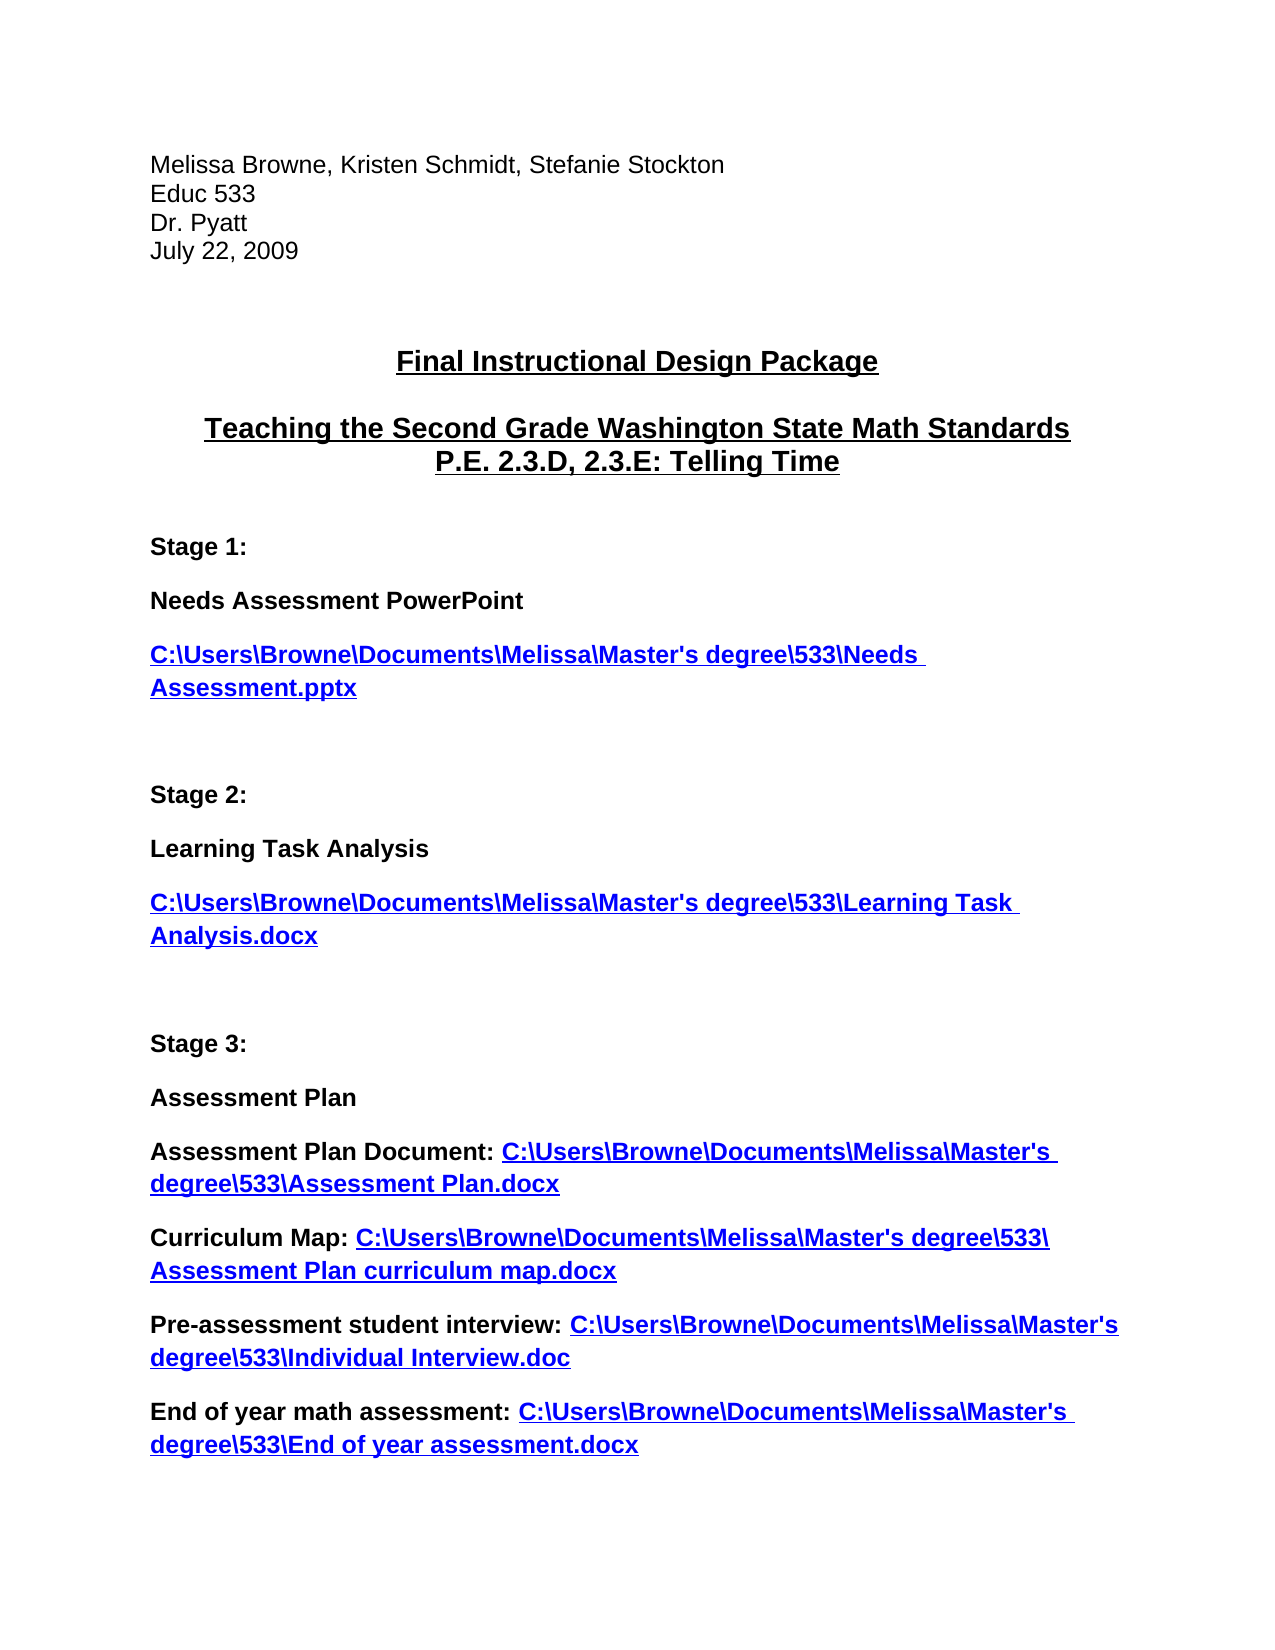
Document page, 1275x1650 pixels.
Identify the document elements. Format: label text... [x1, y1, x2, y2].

text Dr. Pyatt [150, 207, 1125, 236]
text C:\Users\Browne\Documents\Melissa\Master's degree\533\Learning Task Analysis.docx [150, 888, 1125, 950]
text Pre-assessment student interview: C:\Users\Browne\Documents\Melissa\Master's degree\533\Individual Interview.doc [150, 1310, 1125, 1372]
text Stage 1: [150, 532, 1125, 561]
text Stage 3: [150, 1029, 1125, 1057]
text Learning Task Analysis [150, 834, 1125, 863]
text Final Instructional Design Package [150, 344, 1125, 377]
text Assessment Plan [150, 1083, 1125, 1111]
text Melissa Browne, Kristen Schmidt, Stefanie Stockton [150, 150, 1125, 179]
text P.E. 2.3.D, 2.3.E: Telling Time [150, 444, 1125, 478]
text Educ 533 [150, 179, 1125, 207]
text Stage 2: [150, 780, 1125, 809]
text Teaching the Second Grade Washington State Math Standards [150, 411, 1125, 444]
text End of year math assessment: C:\Users\Browne\Documents\Melissa\Master's degree\533\End of year assessment.docx [150, 1397, 1125, 1459]
text C:\Users\Browne\Documents\Melissa\Master's degree\533\Needs Assessment.pptx [150, 639, 1125, 701]
text Curriculum Map: C:\Users\Browne\Documents\Melissa\Master's degree\533\Assessment Plan curriculum map.docx [150, 1223, 1125, 1285]
text Assessment Plan Document: C:\Users\Browne\Documents\Melissa\Master's degree\533\Assessment Plan.docx [150, 1136, 1125, 1198]
text July 22, 2009 [150, 236, 1125, 265]
text Needs Assessment PowerPoint [150, 586, 1125, 614]
